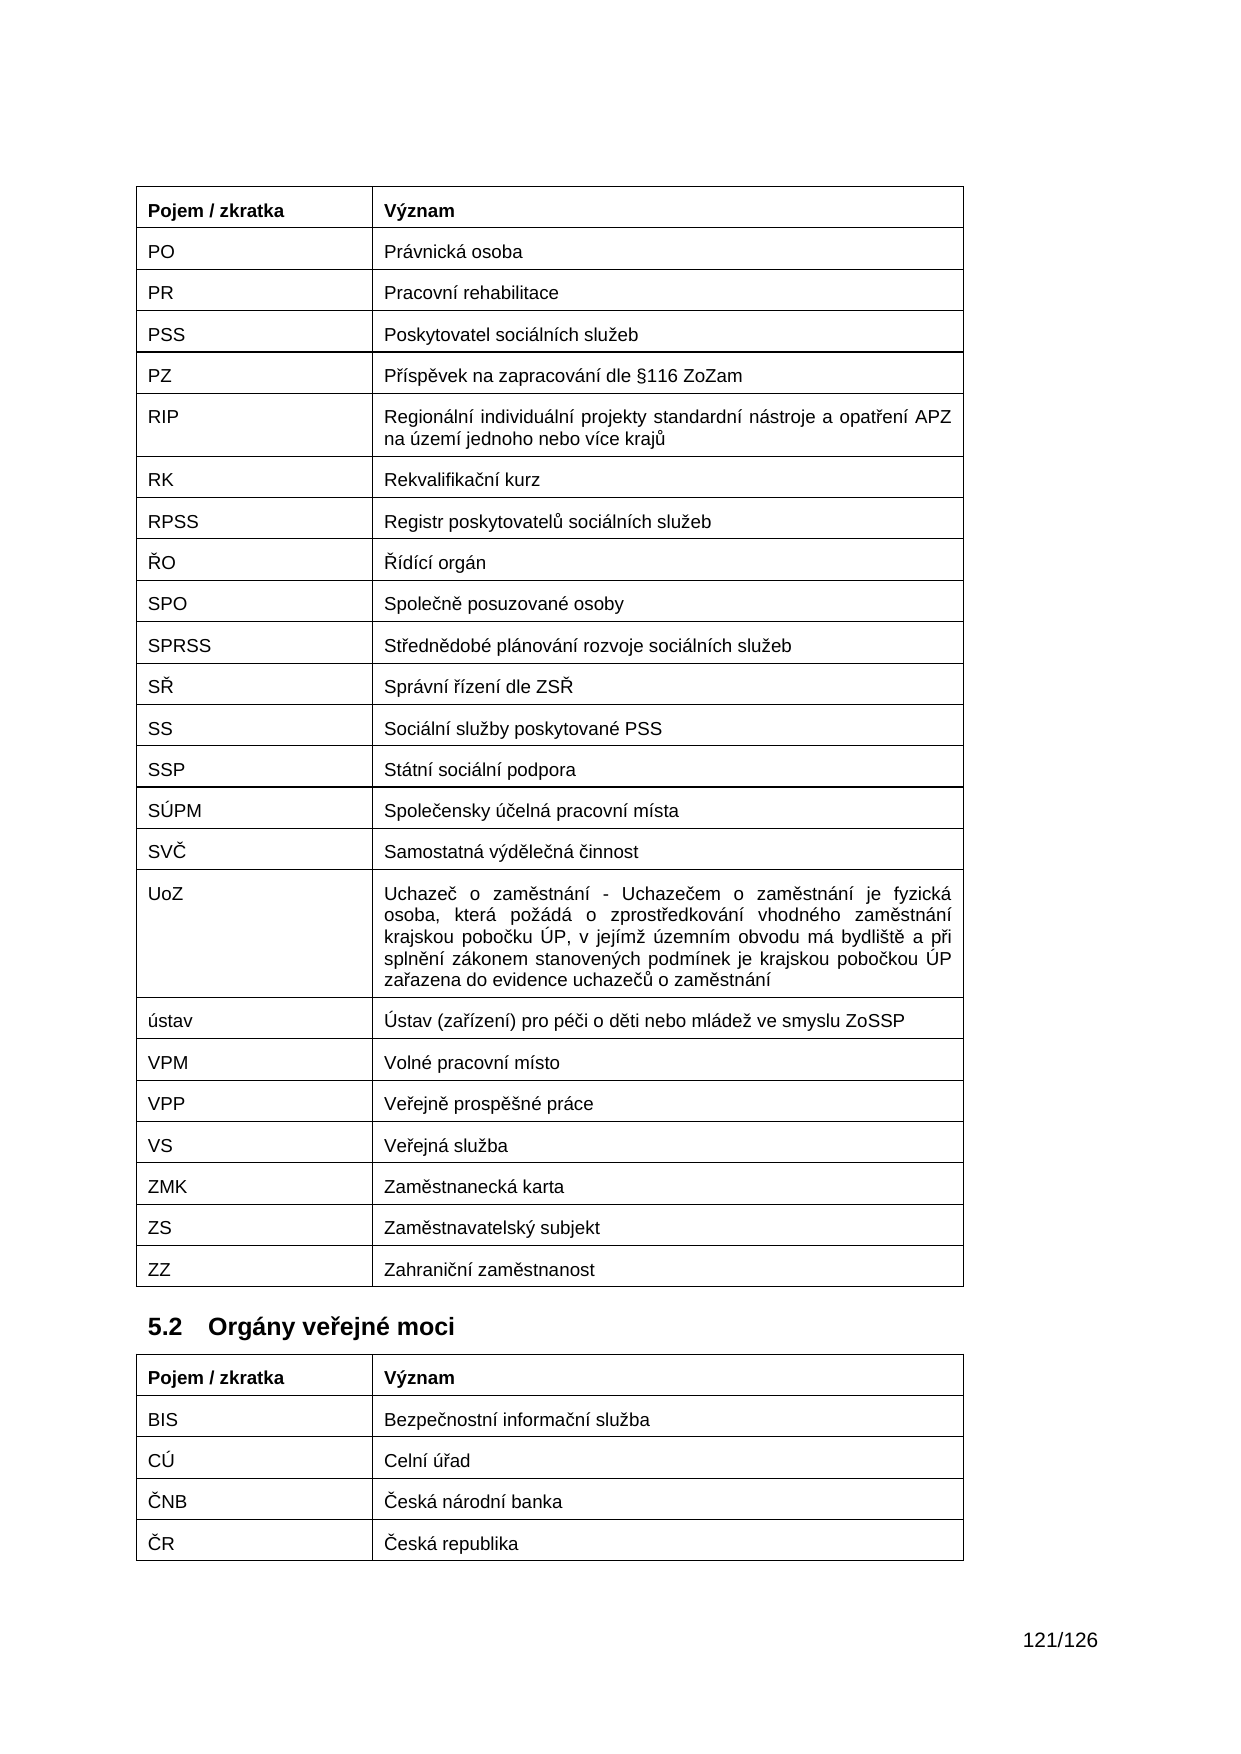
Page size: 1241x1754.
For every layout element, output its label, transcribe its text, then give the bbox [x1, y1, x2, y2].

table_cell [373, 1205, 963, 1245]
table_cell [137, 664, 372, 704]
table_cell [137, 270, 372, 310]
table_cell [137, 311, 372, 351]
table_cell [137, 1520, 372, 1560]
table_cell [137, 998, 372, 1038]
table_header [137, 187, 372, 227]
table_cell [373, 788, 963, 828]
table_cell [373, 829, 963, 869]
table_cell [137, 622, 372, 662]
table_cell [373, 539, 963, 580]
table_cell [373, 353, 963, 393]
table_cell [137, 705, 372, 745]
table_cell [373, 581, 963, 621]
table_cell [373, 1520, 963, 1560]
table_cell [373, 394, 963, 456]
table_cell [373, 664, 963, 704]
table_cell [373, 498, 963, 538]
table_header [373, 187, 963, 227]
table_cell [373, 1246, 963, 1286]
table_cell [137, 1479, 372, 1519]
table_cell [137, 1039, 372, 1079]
subtitle Orgány veřejné moci [148, 1312, 1092, 1341]
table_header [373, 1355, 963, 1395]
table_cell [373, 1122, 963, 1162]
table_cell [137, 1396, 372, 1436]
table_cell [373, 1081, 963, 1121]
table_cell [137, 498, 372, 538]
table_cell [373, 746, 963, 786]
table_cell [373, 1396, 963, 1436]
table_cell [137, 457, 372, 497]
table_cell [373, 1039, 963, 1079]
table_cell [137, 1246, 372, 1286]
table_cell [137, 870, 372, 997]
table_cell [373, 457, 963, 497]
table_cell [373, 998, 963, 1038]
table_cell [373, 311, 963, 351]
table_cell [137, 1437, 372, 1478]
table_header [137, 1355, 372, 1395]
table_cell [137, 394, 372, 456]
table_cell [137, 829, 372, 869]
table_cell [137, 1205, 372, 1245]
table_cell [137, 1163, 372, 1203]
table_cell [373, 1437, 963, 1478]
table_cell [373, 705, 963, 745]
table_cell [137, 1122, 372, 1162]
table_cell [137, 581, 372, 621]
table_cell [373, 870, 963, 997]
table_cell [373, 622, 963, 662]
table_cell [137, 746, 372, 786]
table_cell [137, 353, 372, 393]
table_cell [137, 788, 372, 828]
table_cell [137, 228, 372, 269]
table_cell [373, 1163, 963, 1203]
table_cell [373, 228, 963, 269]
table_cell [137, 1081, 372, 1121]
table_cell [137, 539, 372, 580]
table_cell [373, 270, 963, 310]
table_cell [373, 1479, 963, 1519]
